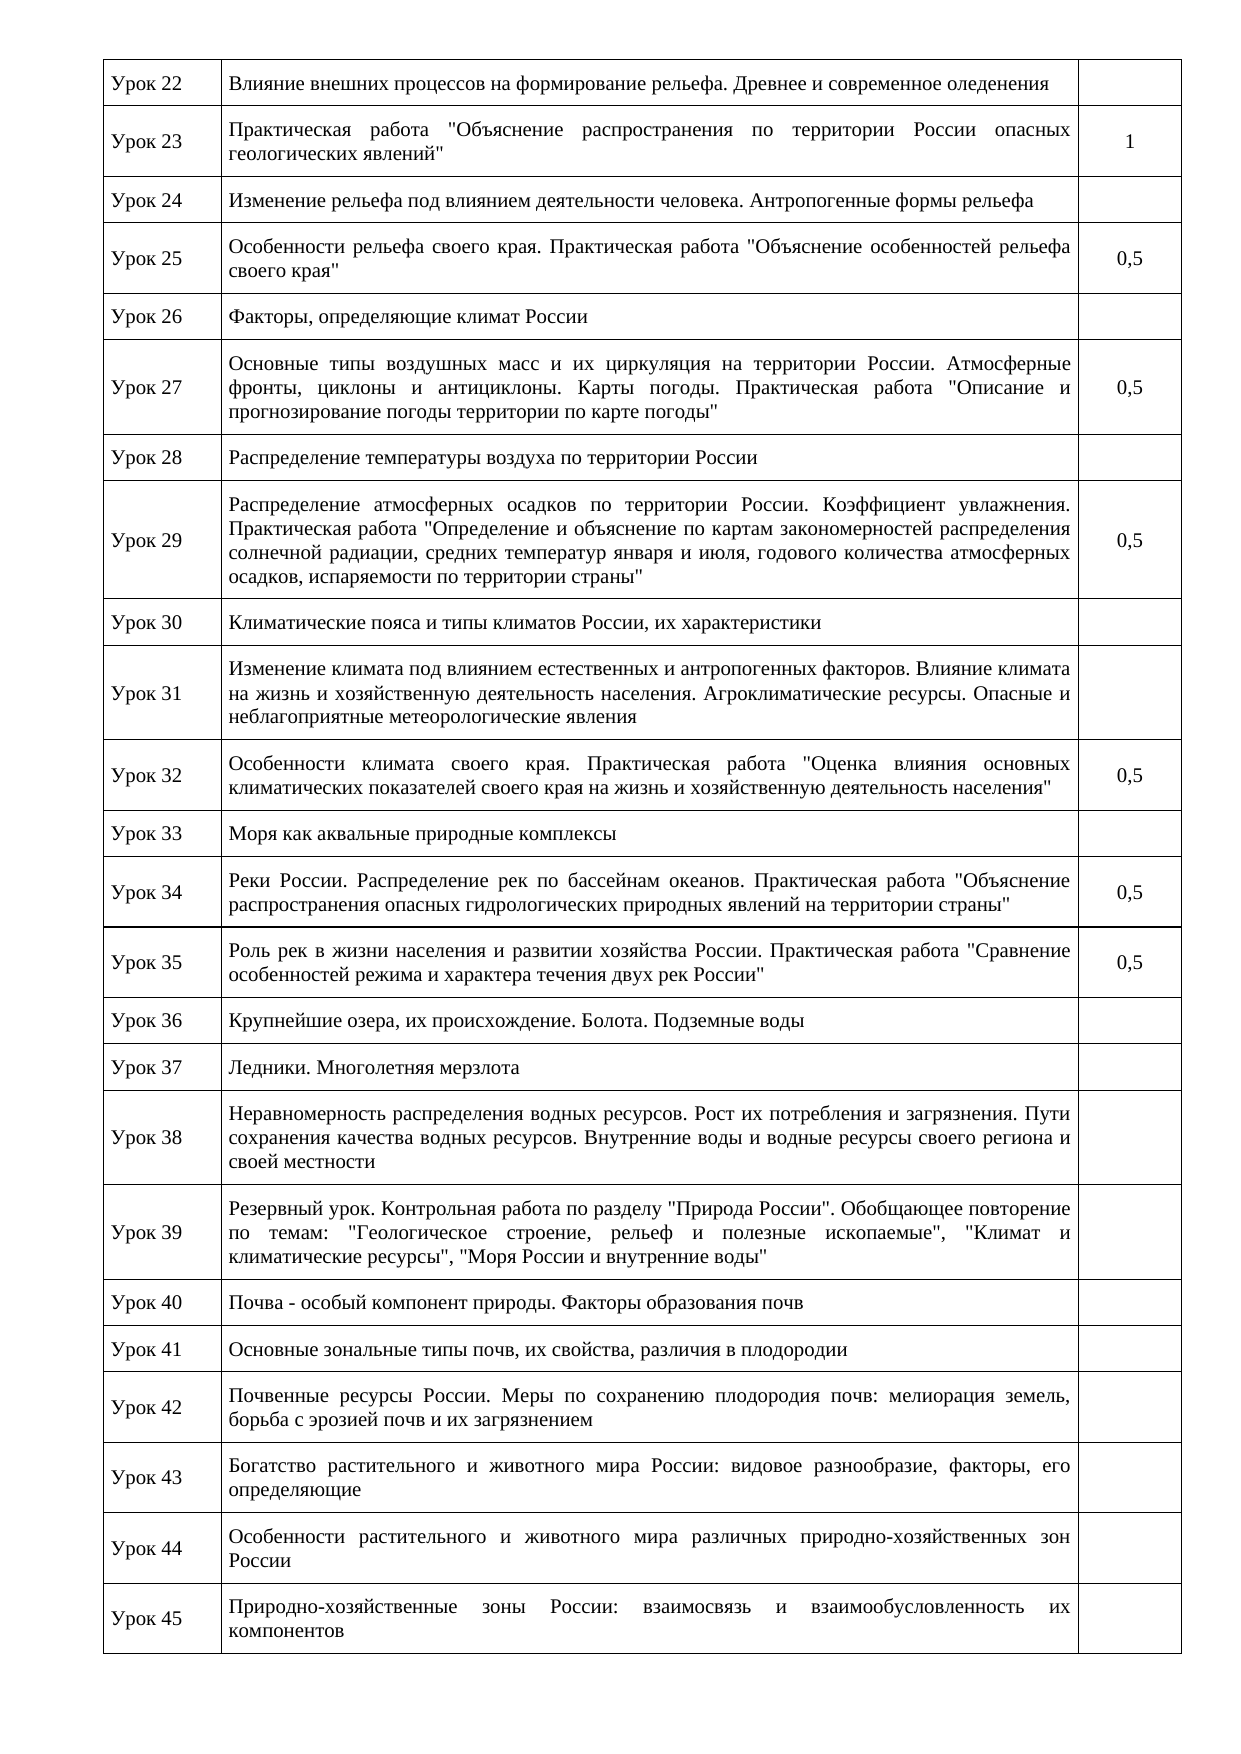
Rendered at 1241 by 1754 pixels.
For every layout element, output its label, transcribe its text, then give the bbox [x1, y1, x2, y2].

table_cell [1079, 599, 1181, 645]
table_cell Урок 40 [104, 1280, 221, 1325]
table_cell Урок 45 [104, 1584, 221, 1653]
table_cell 0,5 [1079, 340, 1181, 433]
table_cell Урок 34 [104, 857, 221, 926]
table_cell Крупнейшие озера, их происхождение. Болота. Подземные воды [222, 998, 1078, 1043]
table_cell Урок 43 [104, 1443, 221, 1512]
table_cell Влияние внешних процессов на формирование рельефа. Древнее и современное оледенения [222, 60, 1078, 105]
table_cell [1079, 1443, 1181, 1512]
table_cell [1079, 60, 1181, 105]
table_cell Реки России. Распределение рек по бассейнам океанов. Практическая работа "Объяснение распространения опасных гидрологических природных явлений на территории страны" [222, 857, 1078, 926]
table_cell [1079, 1091, 1181, 1184]
table_cell [1079, 1185, 1181, 1278]
table_cell Урок 38 [104, 1091, 221, 1184]
table_cell Роль рек в жизни населения и развитии хозяйства России. Практическая работа "Сравнение особенностей режима и характера течения двух рек России" [222, 928, 1078, 997]
table_cell Урок 27 [104, 340, 221, 433]
table_cell 1 [1079, 106, 1181, 176]
table_cell Урок 41 [104, 1326, 221, 1371]
table_cell 0,5 [1079, 223, 1181, 293]
table_cell [1079, 1280, 1181, 1325]
table_cell Урок 24 [104, 177, 221, 222]
table_cell Климатические пояса и типы климатов России, их характеристики [222, 599, 1078, 645]
table_cell Урок 22 [104, 60, 221, 105]
table_cell Урок 32 [104, 740, 221, 809]
table_cell Практическая работа "Объяснение распространения по территории России опасных геологических явлений" [222, 106, 1078, 176]
table_cell Распределение атмосферных осадков по территории России. Коэффициент увлажнения. Практическая работа "Определение и объяснение по картам закономерностей распределения солнечной радиации, средних температур января и июля, годового количества атмосферных осадков, испаряемости по территории страны" [222, 481, 1078, 598]
table_cell Урок 25 [104, 223, 221, 293]
table_cell Особенности рельефа своего края. Практическая работа "Объяснение особенностей рельефа своего края" [222, 223, 1078, 293]
table_cell Урок 26 [104, 294, 221, 339]
table_cell Изменение рельефа под влиянием деятельности человека. Антропогенные формы рельефа [222, 177, 1078, 222]
table_cell 0,5 [1079, 481, 1181, 598]
table_cell Ледники. Многолетняя мерзлота [222, 1044, 1078, 1089]
table_cell Основные типы воздушных масс и их циркуляция на территории России. Атмосферные фронты, циклоны и антициклоны. Карты погоды. Практическая работа "Описание и прогнозирование погоды территории по карте погоды" [222, 340, 1078, 433]
table_cell 0,5 [1079, 857, 1181, 926]
table_cell Изменение климата под влиянием естественных и антропогенных факторов. Влияние климата на жизнь и хозяйственную деятельность населения. Агроклиматические ресурсы. Опасные и неблагоприятные метеорологические явления [222, 646, 1078, 739]
table_cell Неравномерность распределения водных ресурсов. Рост их потребления и загрязнения. Пути сохранения качества водных ресурсов. Внутренние воды и водные ресурсы своего региона и своей местности [222, 1091, 1078, 1184]
table_cell [1079, 1044, 1181, 1089]
table_cell Урок 23 [104, 106, 221, 176]
table_cell Резервный урок. Контрольная работа по разделу "Природа России". Обобщающее повторение по темам: "Геологическое строение, рельеф и полезные ископаемые", "Климат и климатические ресурсы", "Моря России и внутренние воды" [222, 1185, 1078, 1278]
table_cell [1079, 811, 1181, 856]
table_cell Урок 39 [104, 1185, 221, 1278]
table_cell Особенности климата своего края. Практическая работа "Оценка влияния основных климатических показателей своего края на жизнь и хозяйственную деятельность населения" [222, 740, 1078, 809]
table_cell Урок 36 [104, 998, 221, 1043]
table_cell Богатство растительного и животного мира России: видовое разнообразие, факторы, его определяющие [222, 1443, 1078, 1512]
table_cell [1079, 646, 1181, 739]
table_cell [1079, 435, 1181, 480]
table_cell Урок 29 [104, 481, 221, 598]
table_cell Урок 31 [104, 646, 221, 739]
table_cell Природно-хозяйственные зоны России: взаимосвязь и взаимообусловленность их компонентов [222, 1584, 1078, 1653]
table_cell Урок 42 [104, 1372, 221, 1442]
table_cell 0,5 [1079, 740, 1181, 809]
table_cell Урок 35 [104, 928, 221, 997]
table_cell Основные зональные типы почв, их свойства, различия в плодородии [222, 1326, 1078, 1371]
table_cell Особенности растительного и животного мира различных природно-хозяйственных зон России [222, 1513, 1078, 1582]
table_cell Урок 33 [104, 811, 221, 856]
table_cell [1079, 1513, 1181, 1582]
table_cell Урок 30 [104, 599, 221, 645]
table_cell [1079, 998, 1181, 1043]
table_cell Урок 37 [104, 1044, 221, 1089]
table_cell Почвенные ресурсы России. Меры по сохранению плодородия почв: мелиорация земель, борьба с эрозией почв и их загрязнением [222, 1372, 1078, 1442]
table_cell Моря как аквальные природные комплексы [222, 811, 1078, 856]
table_cell Урок 28 [104, 435, 221, 480]
table_cell [1079, 294, 1181, 339]
table_cell Факторы, определяющие климат России [222, 294, 1078, 339]
table_cell Почва - особый компонент природы. Факторы образования почв [222, 1280, 1078, 1325]
table_cell 0,5 [1079, 928, 1181, 997]
table_cell [1079, 1326, 1181, 1371]
table_cell [1079, 1584, 1181, 1653]
table_cell [1079, 1372, 1181, 1442]
table_cell Распределение температуры воздуха по территории России [222, 435, 1078, 480]
table_cell [1079, 177, 1181, 222]
table_cell Урок 44 [104, 1513, 221, 1582]
